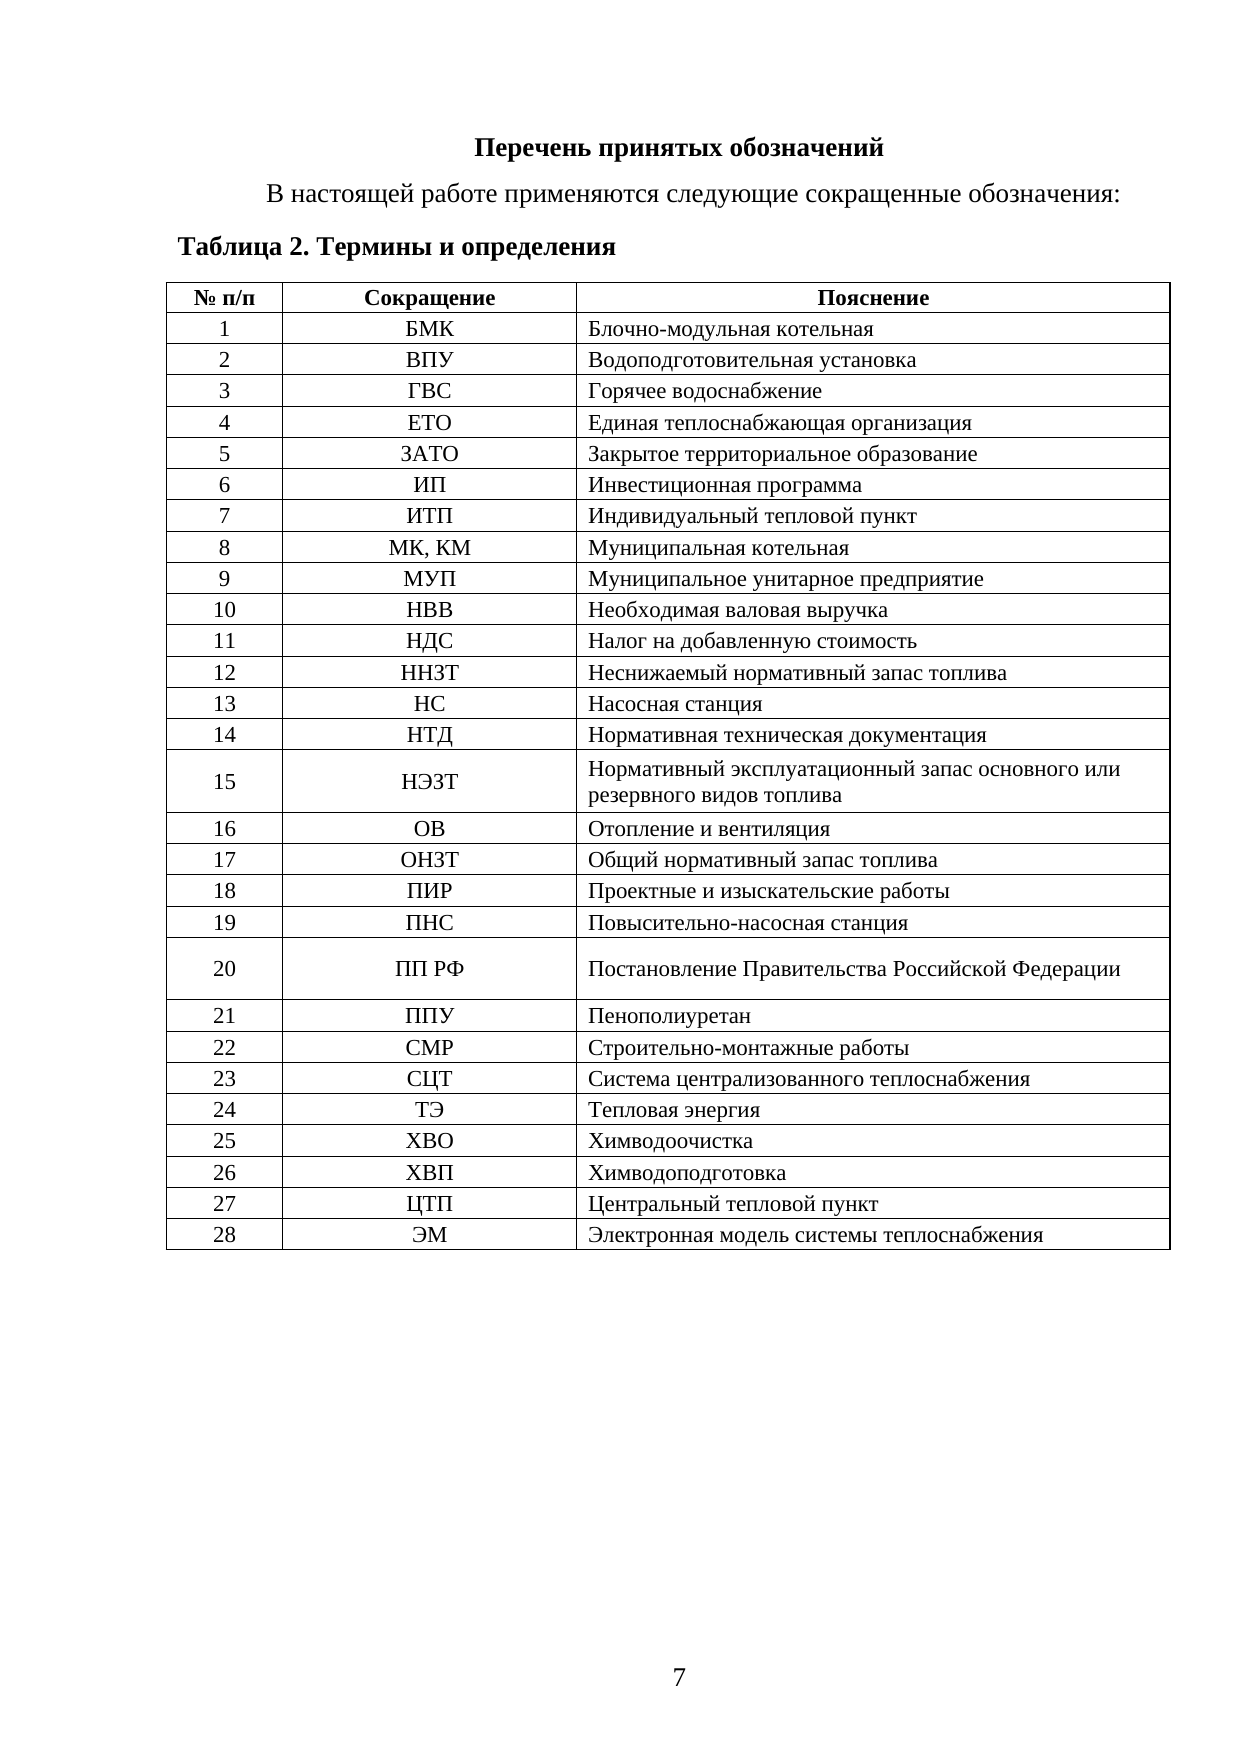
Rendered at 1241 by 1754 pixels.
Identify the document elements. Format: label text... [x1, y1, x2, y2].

table_cell Пенополиуретан [577, 1000, 1169, 1031]
table_cell 6 [167, 469, 282, 499]
table_cell ОВ [283, 813, 576, 843]
table_cell Постановление Правительства Российской Федерации [577, 938, 1169, 999]
table_cell ГВС [283, 375, 576, 406]
table_cell СЦТ [283, 1063, 576, 1093]
table_cell Нормативная техническая документация [577, 719, 1169, 749]
table_cell Неснижаемый нормативный запас топлива [577, 657, 1169, 687]
table_cell НС [283, 688, 576, 718]
table_cell Химводоподготовка [577, 1157, 1169, 1187]
table_cell ИП [283, 469, 576, 499]
table_cell ЭМ [283, 1219, 576, 1249]
table_cell 20 [167, 938, 282, 999]
text Таблица 2. Термины и определения [177, 230, 1181, 261]
text Перечень принятых обозначений [177, 131, 1181, 162]
table_cell 9 [167, 563, 282, 593]
table_cell Электронная модель системы теплоснабжения [577, 1219, 1169, 1249]
table_cell 24 [167, 1094, 282, 1124]
table_cell 19 [167, 907, 282, 937]
table_cell 5 [167, 438, 282, 468]
table_cell НДС [283, 625, 576, 656]
table_cell Общий нормативный запас топлива [577, 844, 1169, 874]
table_cell Блочно-модульная котельная [577, 313, 1169, 343]
table_cell Налог на добавленную стоимость [577, 625, 1169, 656]
table_cell ПП РФ [283, 938, 576, 999]
table_cell Инвестиционная программа [577, 469, 1169, 499]
table_header Пояснение [577, 283, 1169, 312]
table_cell ОНЗТ [283, 844, 576, 874]
table_cell НТД [283, 719, 576, 749]
table_cell НВВ [283, 594, 576, 624]
table_cell 22 [167, 1032, 282, 1062]
table_cell ННЗТ [283, 657, 576, 687]
table_cell Насосная станция [577, 688, 1169, 718]
table_cell Единая теплоснабжающая организация [577, 407, 1169, 437]
table_cell 3 [167, 375, 282, 406]
table_cell 13 [167, 688, 282, 718]
table_cell 26 [167, 1157, 282, 1187]
table_cell Необходимая валовая выручка [577, 594, 1169, 624]
table_cell Строительно-монтажные работы [577, 1032, 1169, 1062]
table_cell ЦТП [283, 1188, 576, 1218]
table_cell 21 [167, 1000, 282, 1031]
table_cell МК, КМ [283, 532, 576, 562]
table_cell Отопление и вентиляция [577, 813, 1169, 843]
table_cell ИТП [283, 500, 576, 531]
table_cell 7 [167, 500, 282, 531]
table_cell ХВП [283, 1157, 576, 1187]
table_cell Тепловая энергия [577, 1094, 1169, 1124]
table_cell 4 [167, 407, 282, 437]
table_cell 8 [167, 532, 282, 562]
table_cell 23 [167, 1063, 282, 1093]
table_cell СМР [283, 1032, 576, 1062]
table_cell ТЭ [283, 1094, 576, 1124]
table_cell 12 [167, 657, 282, 687]
table_cell 11 [167, 625, 282, 656]
table_cell Химводоочистка [577, 1125, 1169, 1156]
table_cell Закрытое территориальное образование [577, 438, 1169, 468]
table_cell Система централизованного теплоснабжения [577, 1063, 1169, 1093]
table_header № п/п [167, 283, 282, 312]
table_cell 2 [167, 344, 282, 374]
table_cell 1 [167, 313, 282, 343]
table_cell ЗАТО [283, 438, 576, 468]
table_cell 25 [167, 1125, 282, 1156]
table_cell ЕТО [283, 407, 576, 437]
table_cell 10 [167, 594, 282, 624]
text В настоящей работе применяются следующие сокращенные обозначения: [177, 177, 1181, 208]
table_cell Проектные и изыскательские работы [577, 875, 1169, 906]
table_cell Повысительно-насосная станция [577, 907, 1169, 937]
table_cell НЭЗТ [283, 750, 576, 812]
table_cell Горячее водоснабжение [577, 375, 1169, 406]
table_cell Муниципальная котельная [577, 532, 1169, 562]
table_cell БМК [283, 313, 576, 343]
table_cell Водоподготовительная установка [577, 344, 1169, 374]
table_cell 14 [167, 719, 282, 749]
table_cell ППУ [283, 1000, 576, 1031]
table_cell Индивидуальный тепловой пункт [577, 500, 1169, 531]
table_cell Муниципальное унитарное предприятие [577, 563, 1169, 593]
table_cell Нормативный эксплуатационный запас основного или резервного видов топлива [577, 750, 1169, 812]
table_cell ПИР [283, 875, 576, 906]
table_cell ХВО [283, 1125, 576, 1156]
table_cell ПНС [283, 907, 576, 937]
table_cell 15 [167, 750, 282, 812]
table_cell 28 [167, 1219, 282, 1249]
table_cell 16 [167, 813, 282, 843]
table_header Сокращение [283, 283, 576, 312]
table_cell 27 [167, 1188, 282, 1218]
table_cell Центральный тепловой пункт [577, 1188, 1169, 1218]
table_cell 17 [167, 844, 282, 874]
table_cell 18 [167, 875, 282, 906]
table_cell МУП [283, 563, 576, 593]
table_cell ВПУ [283, 344, 576, 374]
